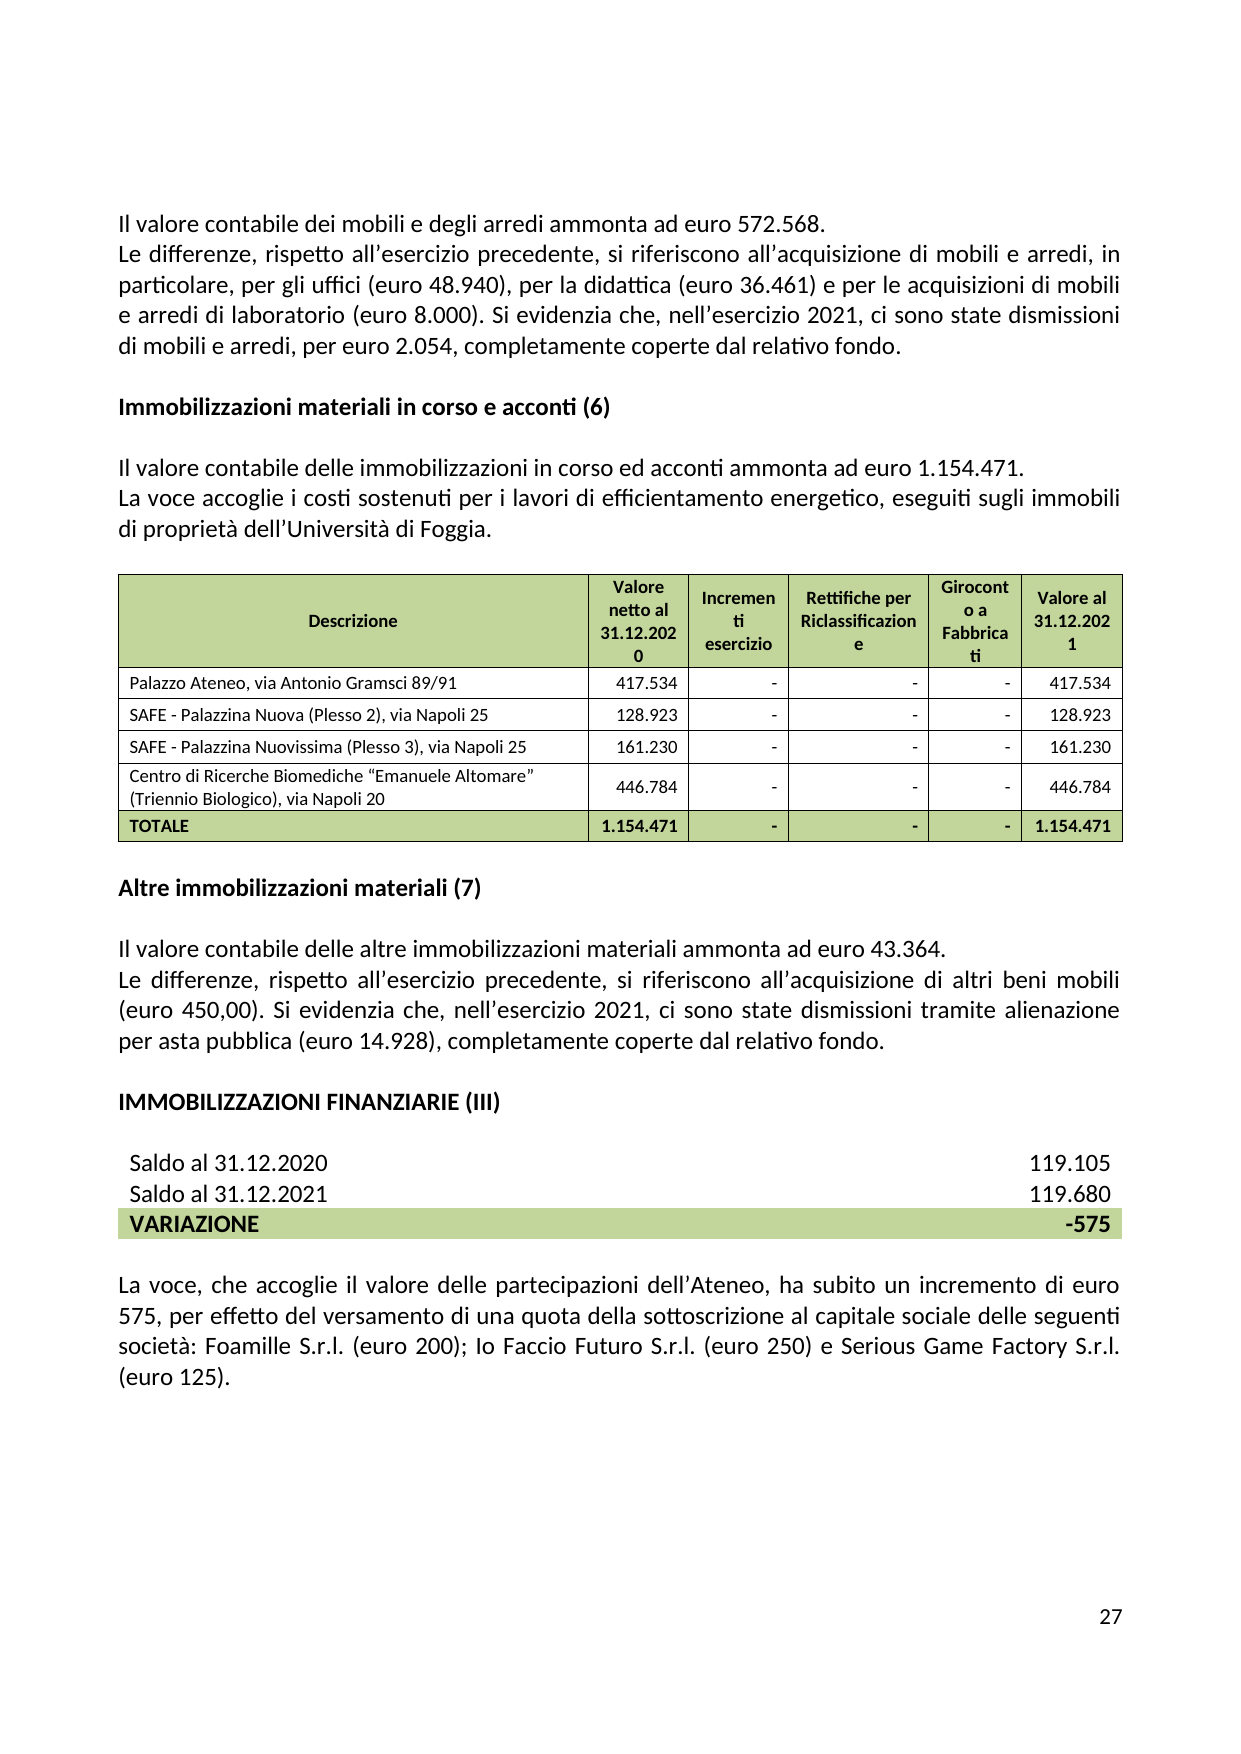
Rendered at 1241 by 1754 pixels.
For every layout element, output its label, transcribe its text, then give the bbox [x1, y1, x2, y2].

table_cell SAFE - Palazzina Nuova (Plesso 2), via Napoli 25 [119, 699, 588, 730]
table_header Saldo al 31.12.2020 [118, 1147, 833, 1178]
table_cell - [689, 764, 788, 810]
table_cell 161.230 [1022, 731, 1122, 763]
table_cell 161.230 [589, 731, 688, 763]
text Immobilizzazioni materiali in corso e acconti (6) [118, 391, 1122, 421]
table_header 119.105 [833, 1147, 1122, 1178]
table_cell - [789, 668, 928, 698]
text La voce, che accoglie il valore delle partecipazioni dell’Ateneo, ha subito un incremento di euro 575, per effetto del versamento di una quota della sottoscrizione al capitale sociale delle seguenti società: Foamille S.r.l. (euro 200); Io Faccio Futuro S.r.l. (euro 250) e Serious Game Factory S.r.l. (euro 125). [118, 1269, 1122, 1391]
table_cell - [789, 764, 928, 810]
table_header Descrizione [119, 575, 588, 667]
text La voce accoglie i costi sostenuti per i lavori di efficientamento energetico, eseguiti sugli immobili di proprietà dell’Università di Foggia. [118, 482, 1122, 543]
table_cell 417.534 [589, 668, 688, 698]
table_cell Saldo al 31.12.2021 [118, 1178, 833, 1208]
table_header Giroconto a Fabbricati [929, 575, 1021, 667]
table_cell -575 [833, 1208, 1122, 1239]
table_cell - [789, 811, 928, 841]
table_cell 1.154.471 [1022, 811, 1122, 841]
table_cell 119.680 [833, 1178, 1122, 1208]
table_cell - [789, 731, 928, 763]
text Il valore contabile dei mobili e degli arredi ammonta ad euro 572.568. [118, 208, 1122, 238]
text IMMOBILIZZAZIONI FINANZIARIE (III) [118, 1086, 1122, 1117]
table_header Valore netto al 31.12.2020 [589, 575, 688, 667]
table_header Valore al 31.12.2021 [1022, 575, 1122, 667]
table_cell - [929, 668, 1021, 698]
table_cell - [689, 699, 788, 730]
table_cell - [929, 731, 1021, 763]
table_cell VARIAZIONE [118, 1208, 833, 1239]
table_header Rettifiche per Riclassificazione [789, 575, 928, 667]
text Il valore contabile delle altre immobilizzazioni materiali ammonta ad euro 43.364. [118, 934, 1122, 964]
table_cell TOTALE [119, 811, 588, 841]
table_cell Centro di Ricerche Biomediche “Emanuele Altomare” (Triennio Biologico), via Napoli 20 [119, 764, 588, 810]
table_cell - [689, 668, 788, 698]
table_cell - [789, 699, 928, 730]
table_cell 446.784 [589, 764, 688, 810]
table_header Incrementi esercizio [689, 575, 788, 667]
text Le differenze, rispetto all’esercizio precedente, si riferiscono all’acquisizione di altri beni mobili (euro 450,00). Si evidenzia che, nell’esercizio 2021, ci sono state dismissioni tramite alienazione per asta pubblica (euro 14.928), completamente coperte dal relativo fondo. [118, 964, 1122, 1056]
table_cell - [929, 764, 1021, 810]
table_cell - [929, 811, 1021, 841]
table_cell 128.923 [1022, 699, 1122, 730]
text Altre immobilizzazioni materiali (7) [118, 873, 1122, 903]
table_cell 417.534 [1022, 668, 1122, 698]
table_cell - [689, 811, 788, 841]
table_cell 1.154.471 [589, 811, 688, 841]
table_cell 446.784 [1022, 764, 1122, 810]
table_cell - [929, 699, 1021, 730]
table_cell 128.923 [589, 699, 688, 730]
text Le differenze, rispetto all’esercizio precedente, si riferiscono all’acquisizione di mobili e arredi, in particolare, per gli uffici (euro 48.940), per la didattica (euro 36.461) e per le acquisizioni di mobili e arredi di laboratorio (euro 8.000). Si evidenzia che, nell’esercizio 2021, ci sono state dismissioni di mobili e arredi, per euro 2.054, completamente coperte dal relativo fondo. [118, 238, 1122, 360]
table_cell - [689, 731, 788, 763]
text Il valore contabile delle immobilizzazioni in corso ed acconti ammonta ad euro 1.154.471. [118, 452, 1122, 482]
table_cell SAFE - Palazzina Nuovissima (Plesso 3), via Napoli 25 [119, 731, 588, 763]
table_cell Palazzo Ateneo, via Antonio Gramsci 89/91 [119, 668, 588, 698]
